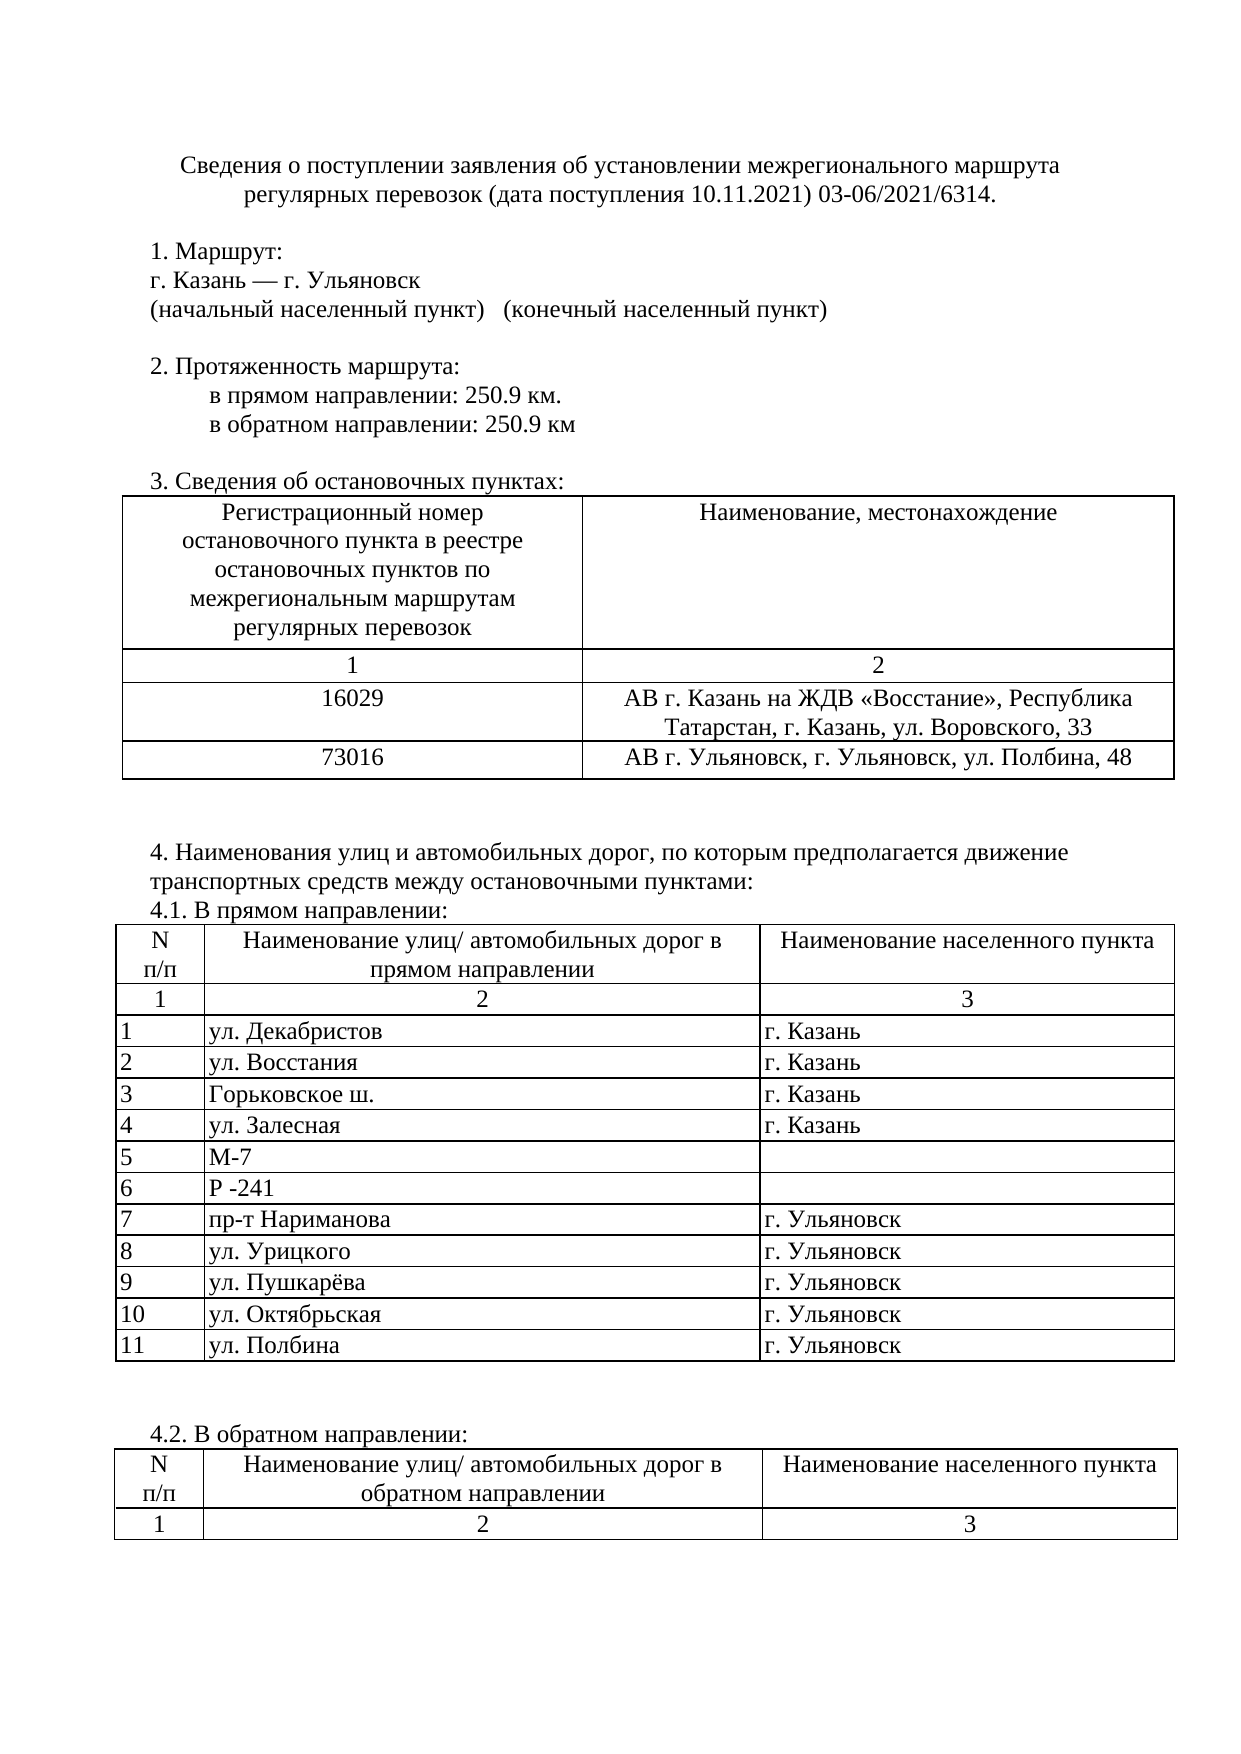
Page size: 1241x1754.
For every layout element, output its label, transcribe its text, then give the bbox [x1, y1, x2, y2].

table_cell 2 [583, 650, 1173, 681]
table_header Наименование, местонахождение [583, 497, 1173, 648]
table_cell 1 [117, 984, 204, 1014]
table_cell М-7 [205, 1142, 759, 1171]
table_cell г. Ульяновск [761, 1299, 1174, 1329]
table_header N п/п [115, 1450, 203, 1507]
text 4.2. В обратном направлении: [150, 1419, 1090, 1448]
table_cell г. Ульяновск [761, 1205, 1174, 1234]
table_cell 1 [115, 1508, 203, 1538]
table_cell 11 [117, 1330, 204, 1360]
table_cell г. Ульяновск [761, 1236, 1174, 1266]
table_cell 6 [117, 1173, 204, 1203]
table_header Наименование населенного пункта [763, 1450, 1177, 1507]
table_cell ул. Октябрьская [205, 1299, 759, 1329]
table_cell 2 [117, 1047, 204, 1077]
table_cell г. Казань [761, 1016, 1174, 1046]
table_cell г. Казань [761, 1110, 1174, 1140]
table_cell 5 [117, 1142, 204, 1171]
table_cell 73016 [123, 742, 582, 778]
table_cell 8 [117, 1236, 204, 1266]
table_cell г. Казань [761, 1047, 1174, 1077]
text 4. Наименования улиц и автомобильных дорог, по которым предполагается движение транспортных средств между остановочными пунктами: [150, 837, 1090, 895]
table_cell пр-т Нариманова [205, 1205, 759, 1234]
table_cell 1 [123, 650, 582, 681]
table_cell ул. Декабристов [205, 1016, 759, 1046]
table_cell 10 [117, 1299, 204, 1329]
table_cell ул. Восстания [205, 1047, 759, 1077]
table_header Наименование населенного пункта [761, 925, 1174, 983]
text г. Казань — г. Ульяновск [150, 265, 1090, 294]
table_cell 1 [117, 1016, 204, 1046]
table_cell [761, 1142, 1174, 1171]
table_cell г. Ульяновск [761, 1267, 1174, 1297]
table_header Регистрационный номер остановочного пункта в реестре остановочных пунктов по межрегиональным маршрутам регулярных перевозок [123, 497, 582, 648]
text в обратном направлении: 250.9 км [150, 409, 1090, 437]
table_cell 9 [117, 1267, 204, 1297]
table_cell г. Ульяновск [761, 1330, 1174, 1360]
table_cell ул. Залесная [205, 1110, 759, 1140]
table_cell 4 [117, 1110, 204, 1140]
table_cell 2 [205, 984, 759, 1014]
text в прямом направлении: 250.9 км. [150, 380, 1090, 409]
table_cell ул. Пушкарёва [205, 1267, 759, 1297]
table_header Наименование улиц/ автомобильных дорог в прямом направлении [205, 925, 759, 983]
text 1. Маршрут: [150, 236, 1090, 265]
table_cell 2 [204, 1509, 762, 1538]
text 3. Сведения об остановочных пунктах: [150, 466, 1090, 495]
table_cell АВ г. Ульяновск, г. Ульяновск, ул. Полбина, 48 [583, 742, 1173, 778]
table_cell [761, 1173, 1174, 1203]
table_header N п/п [117, 925, 204, 983]
table_cell 7 [117, 1205, 204, 1234]
text (начальный населенный пункт) (конечный населенный пункт) [150, 294, 1090, 322]
table_cell 16029 [123, 683, 582, 740]
table_cell Р -241 [205, 1173, 759, 1203]
table_cell 3 [761, 984, 1174, 1014]
table_cell 3 [763, 1507, 1177, 1538]
table_cell ул. Урицкого [205, 1236, 759, 1266]
table_cell 3 [117, 1079, 204, 1108]
table_header Наименование улиц/ автомобильных дорог в обратном направлении [204, 1450, 762, 1507]
table_cell г. Казань [761, 1079, 1174, 1108]
text Сведения о поступлении заявления об установлении межрегионального маршрута регулярных перевозок (дата поступления 10.11.2021) 03-06/2021/6314. [150, 150, 1090, 207]
text 4.1. В прямом направлении: [150, 895, 1090, 924]
text 2. Протяженность маршрута: [150, 351, 1090, 380]
table_cell АВ г. Казань на ЖДВ «Восстание», Республика Татарстан, г. Казань, ул. Воровского, 33 [583, 683, 1173, 740]
table_cell Горьковское ш. [205, 1079, 759, 1108]
table_cell ул. Полбина [205, 1330, 759, 1360]
